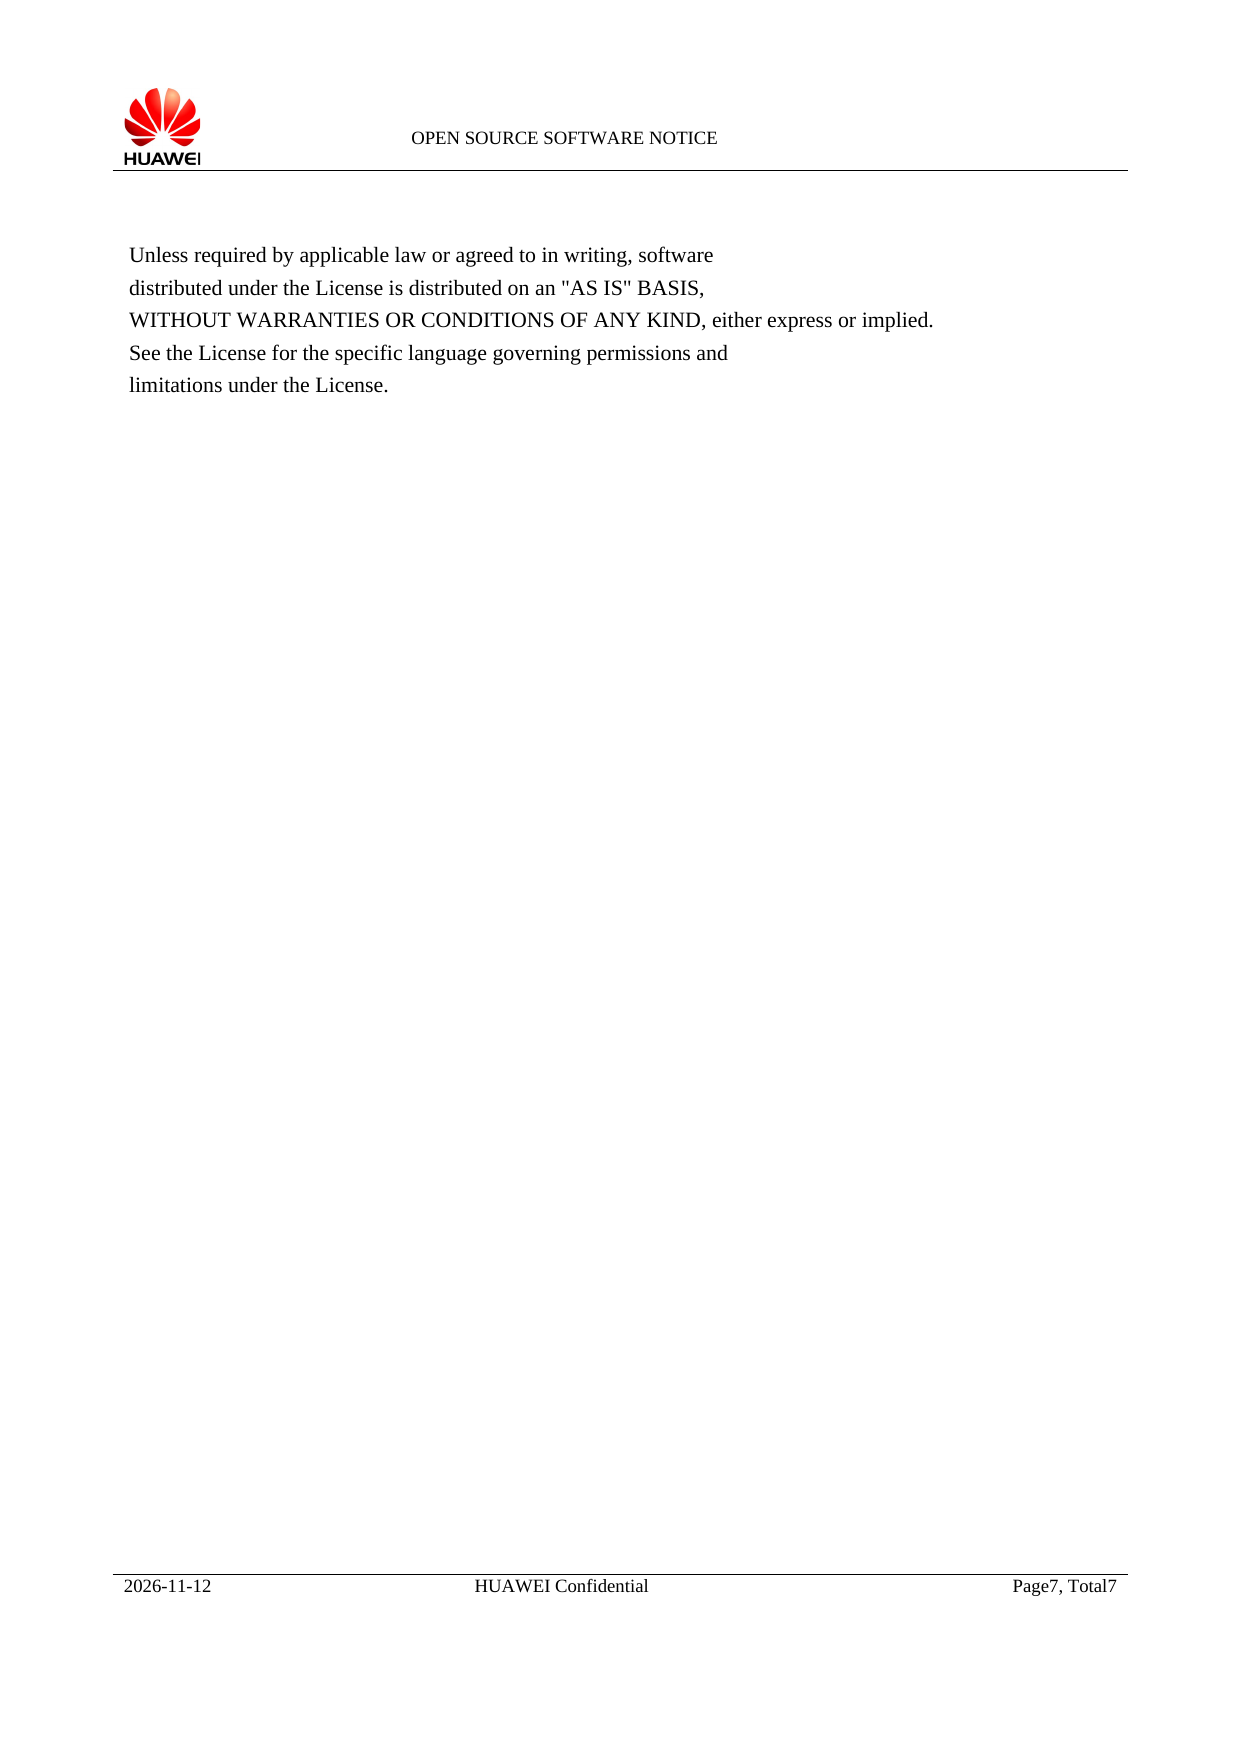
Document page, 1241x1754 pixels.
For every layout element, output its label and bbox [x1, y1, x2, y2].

picture [124, 88, 201, 165]
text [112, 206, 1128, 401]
